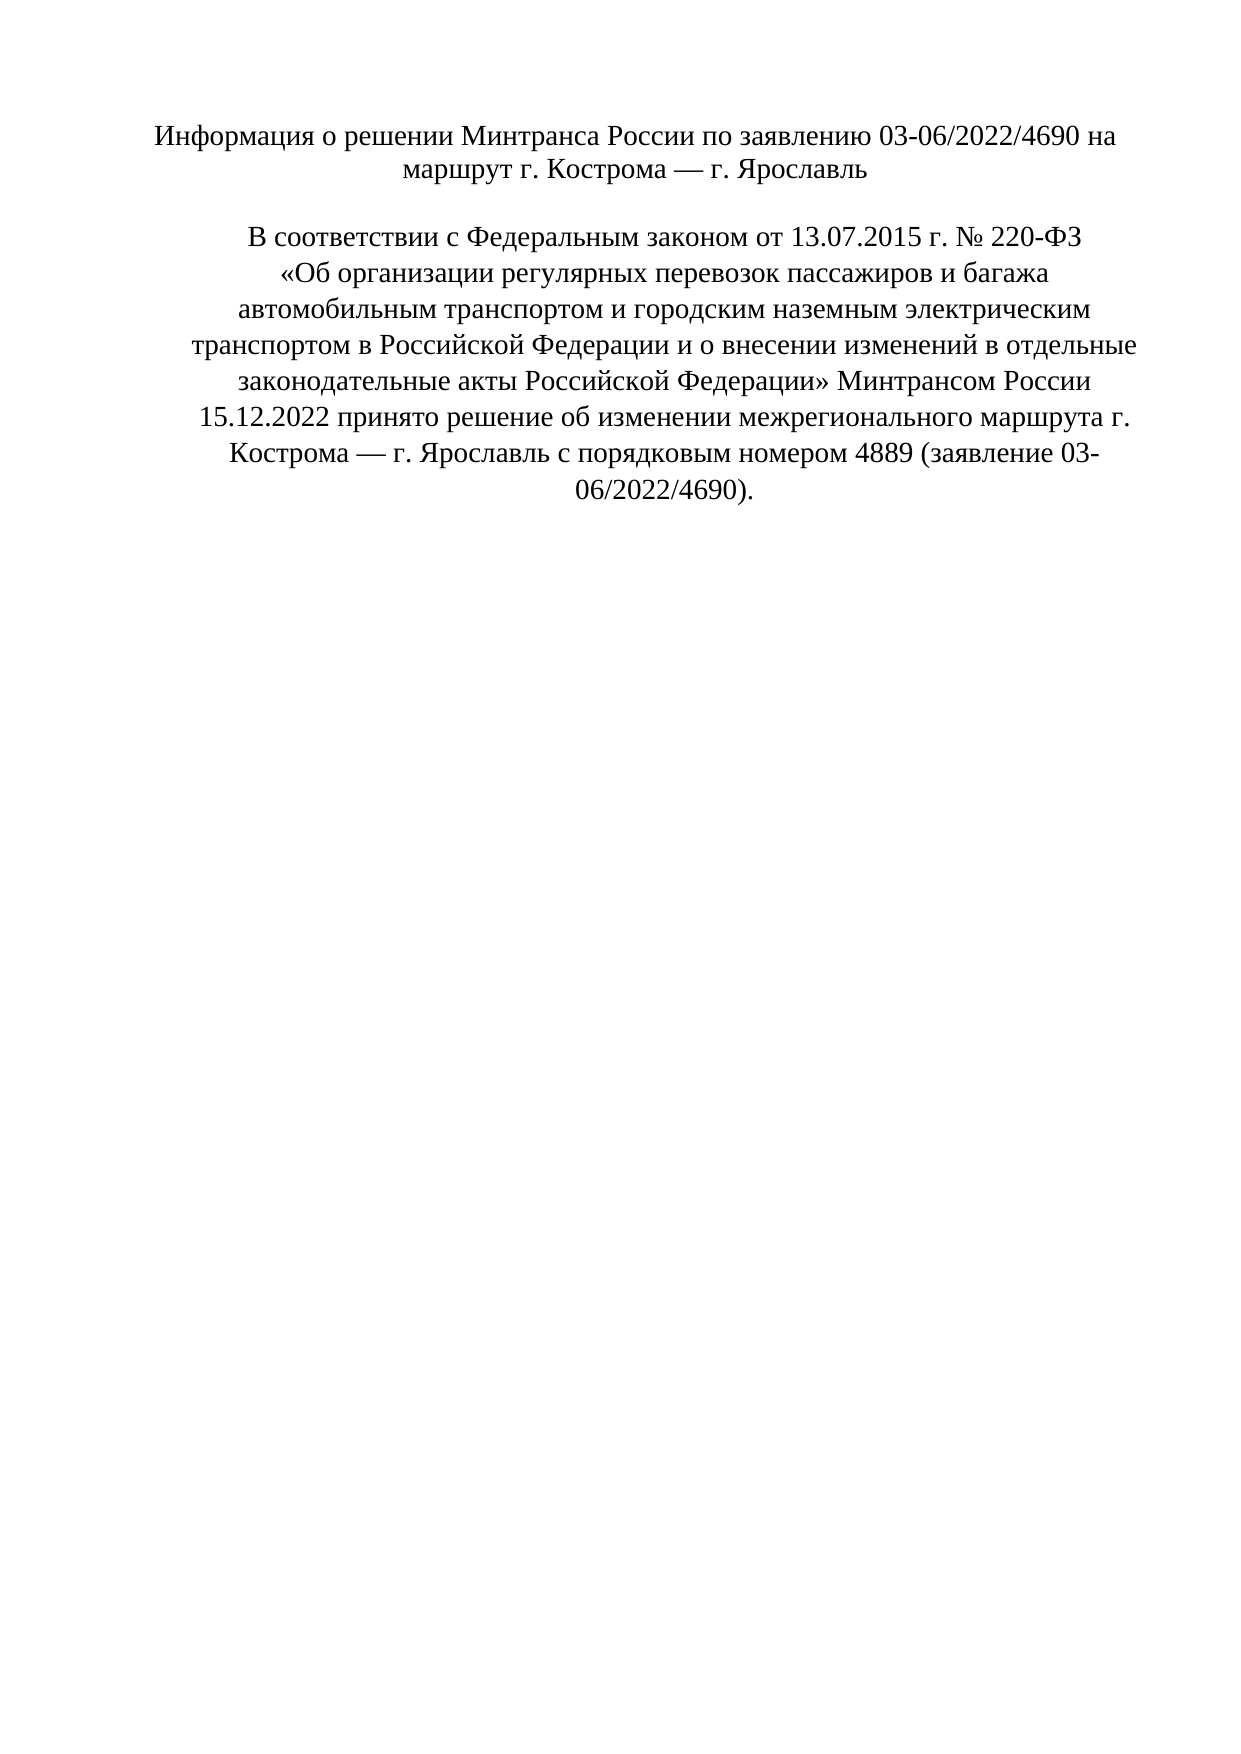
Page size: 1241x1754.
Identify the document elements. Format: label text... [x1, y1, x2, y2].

text В соответствии с Федеральным законом от 13.07.2015 г. № 220-ФЗ «Об организации регулярных перевозок пассажиров и багажа автомобильным транспортом и городским наземным электрическим транспортом в Российской Федерации и о внесении изменений в отдельные законодательные акты Российской Федерации» Минтрансом России 15.12.2022 принято решение об изменении межрегионального маршрута г. Кострома — г. Ярославль с порядковым номером 4889 (заявление 03-06/2022/4690). [177, 219, 1152, 505]
text Информация о решении Минтранса России по заявлению 03-06/2022/4690 на маршрут г. Кострома — г. Ярославль [118, 118, 1152, 185]
